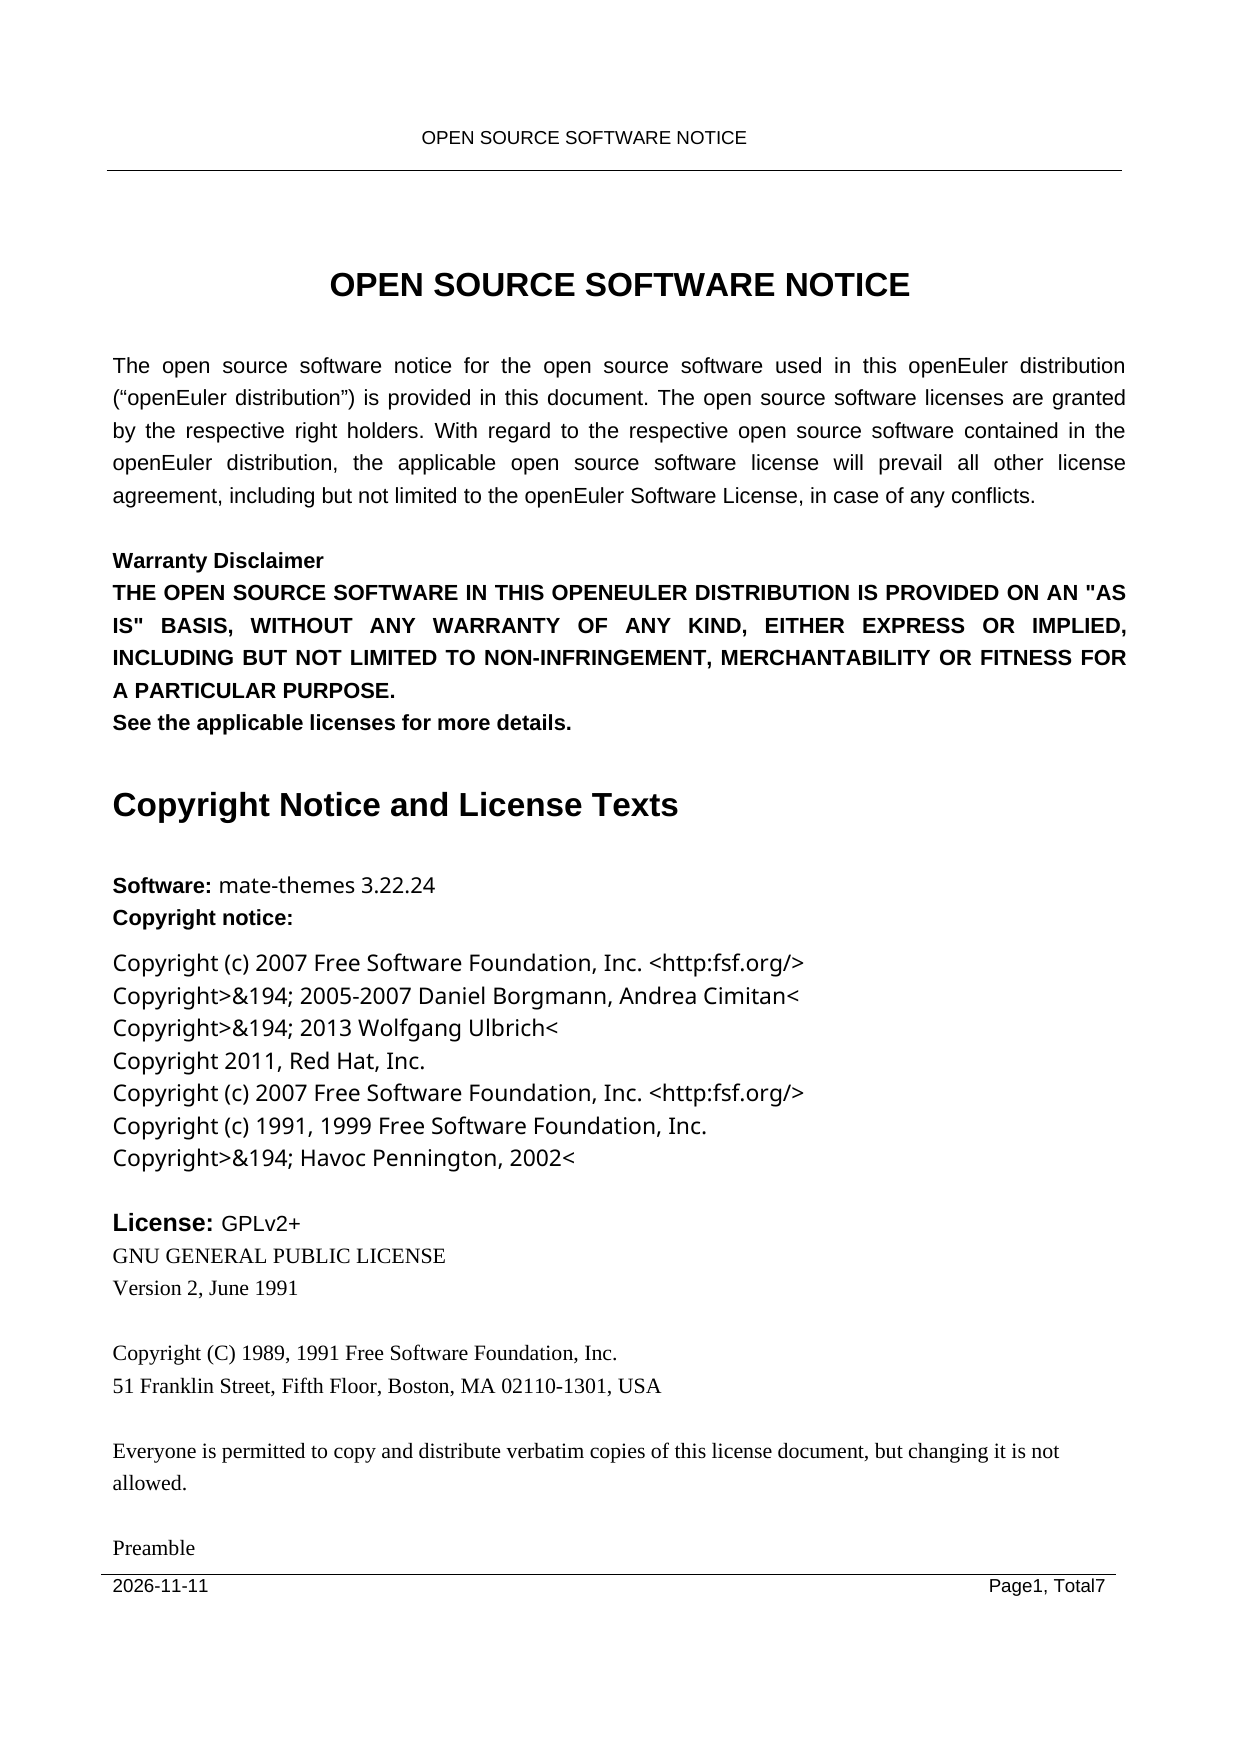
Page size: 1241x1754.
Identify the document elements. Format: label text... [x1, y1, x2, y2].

text Copyright notice: [112, 901, 1128, 934]
text Copyright (c) 2007 Free Software Foundation, Inc. <http:fsf.org/> Copyright>&194; 2005-2007 Daniel Borgmann, Andrea Cimitan< Copyright>&194; 2013 Wolfgang Ulbrich< Copyright 2011, Red Hat, Inc. Copyright (c) 2007 Free Software Foundation, Inc. <http:fsf.org/> Copyright (c) 1991, 1999 Free Software Foundation, Inc. Copyright>&194; Havoc Pennington, 2002< [112, 947, 1128, 1207]
text License: GPLv2+ [112, 1207, 1128, 1239]
title Software: mate-themes 3.22.24 [112, 869, 1128, 901]
text Copyright Notice and License Texts [112, 771, 1128, 836]
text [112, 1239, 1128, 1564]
text THE OPEN SOURCE SOFTWARE IN THIS OPENEULER DISTRIBUTION IS PROVIDED ON AN "AS IS" BASIS, WITHOUT ANY WARRANTY OF ANY KIND, EITHER EXPRESS OR IMPLIED, INCLUDING BUT NOT LIMITED TO NON-INFRINGEMENT, MERCHANTABILITY OR FITNESS FOR A PARTICULAR PURPOSE. See the applicable licenses for more details. [112, 576, 1128, 739]
text OPEN SOURCE SOFTWARE NOTICE [112, 251, 1128, 316]
text The open source software notice for the open source software used in this openEuler distribution (“openEuler distribution”) is provided in this document. The open source software licenses are granted by the respective right holders. With regard to the respective open source software contained in the openEuler distribution, the applicable open source software license will prevail all other license agreement, including but not limited to the openEuler Software License, in case of any conflicts. [112, 349, 1128, 511]
text Warranty Disclaimer [112, 544, 1128, 576]
